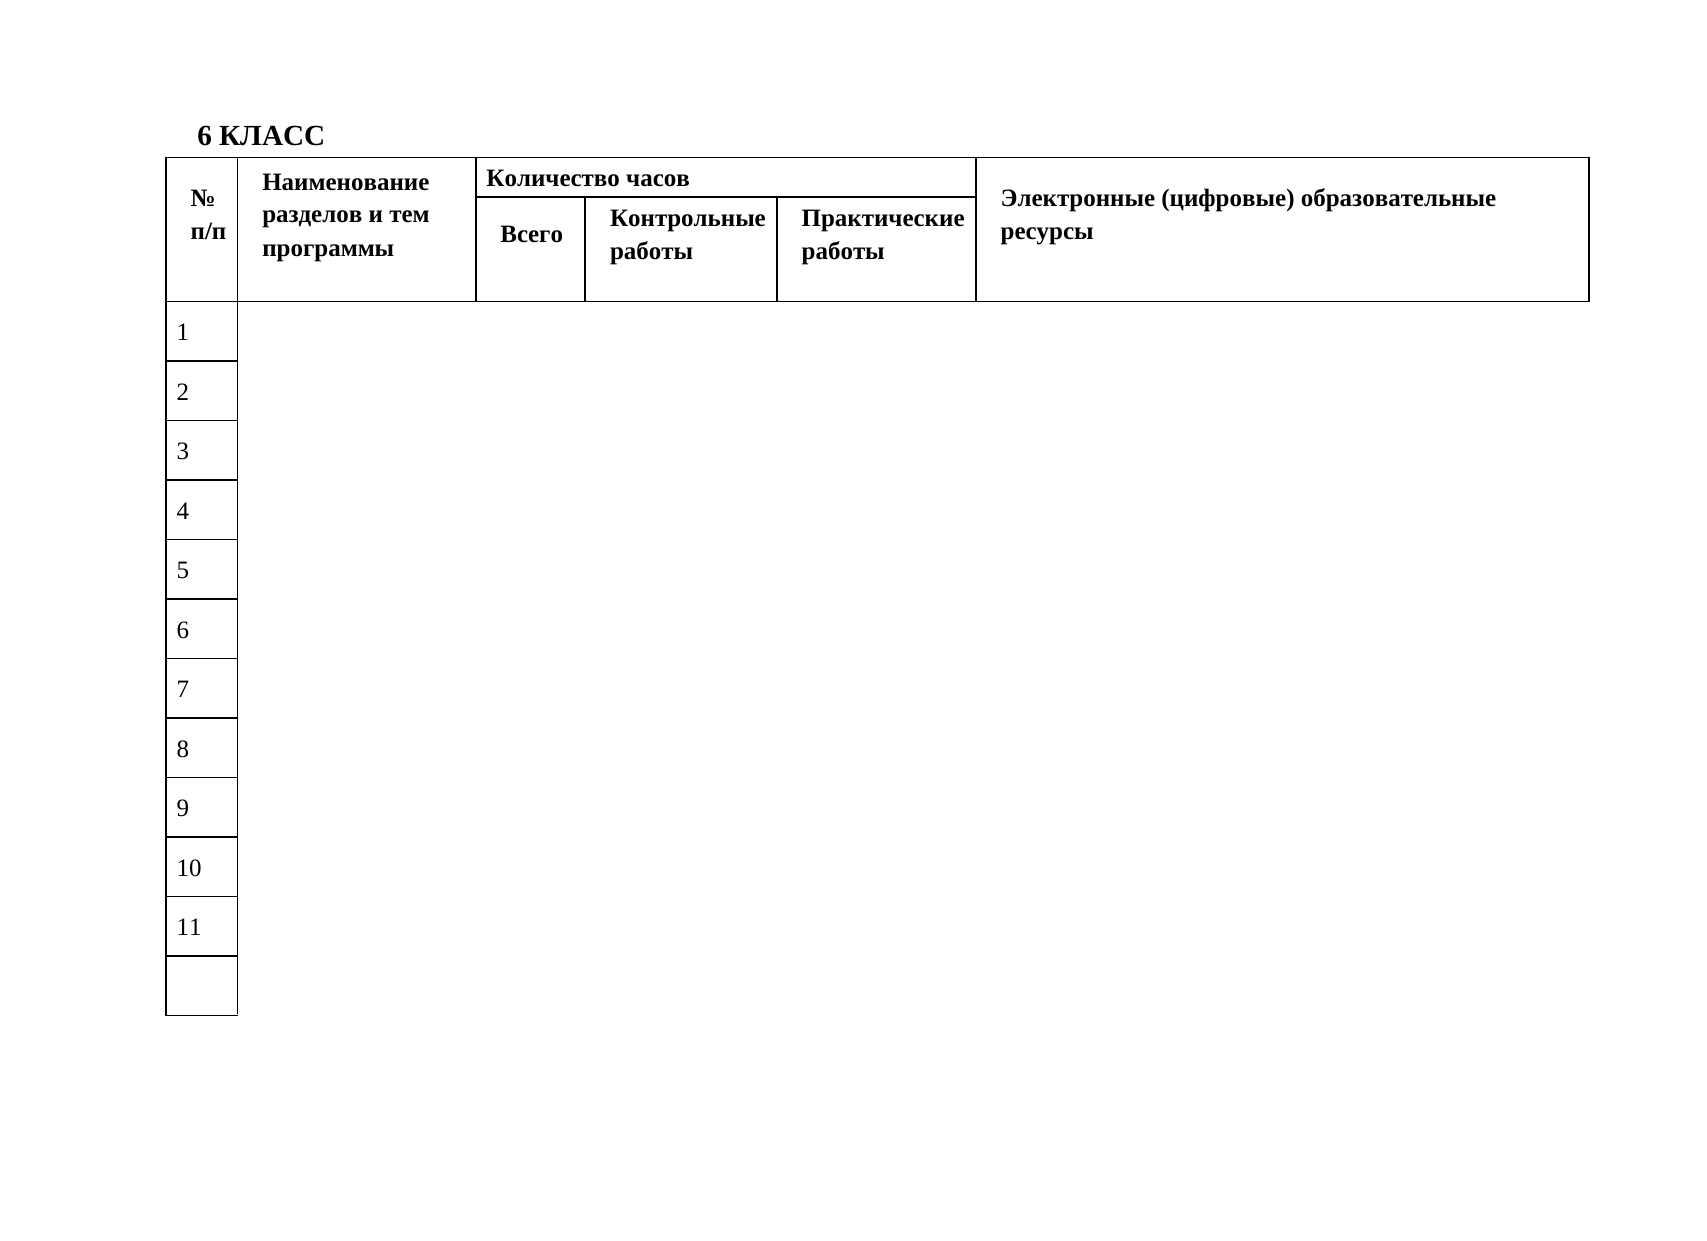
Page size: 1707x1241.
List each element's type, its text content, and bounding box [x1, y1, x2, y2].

table_header Электронные (цифровые) образовательные ресурсы [977, 158, 1588, 301]
table_cell [167, 957, 237, 1014]
table_cell 3 [167, 421, 237, 479]
table_cell 2 [167, 362, 237, 420]
table_cell 5 [167, 540, 237, 598]
table_cell 7 [167, 659, 237, 717]
table_cell Контрольные работы [586, 198, 776, 301]
text 6 КЛАСС [190, 118, 1618, 152]
table_cell 8 [167, 719, 237, 777]
table_header Наименование разделов и тем программы [238, 158, 475, 301]
table_cell 10 [167, 838, 237, 896]
table_cell 6 [167, 600, 237, 658]
table_cell Всего [477, 198, 584, 301]
table_cell 9 [167, 778, 237, 836]
table_cell Практические работы [778, 198, 975, 301]
table_cell 4 [167, 481, 237, 539]
table_header Количество часов [477, 158, 975, 196]
table_cell 1 [167, 302, 237, 360]
table_cell 11 [167, 897, 237, 955]
table_header № п/п [167, 158, 237, 301]
